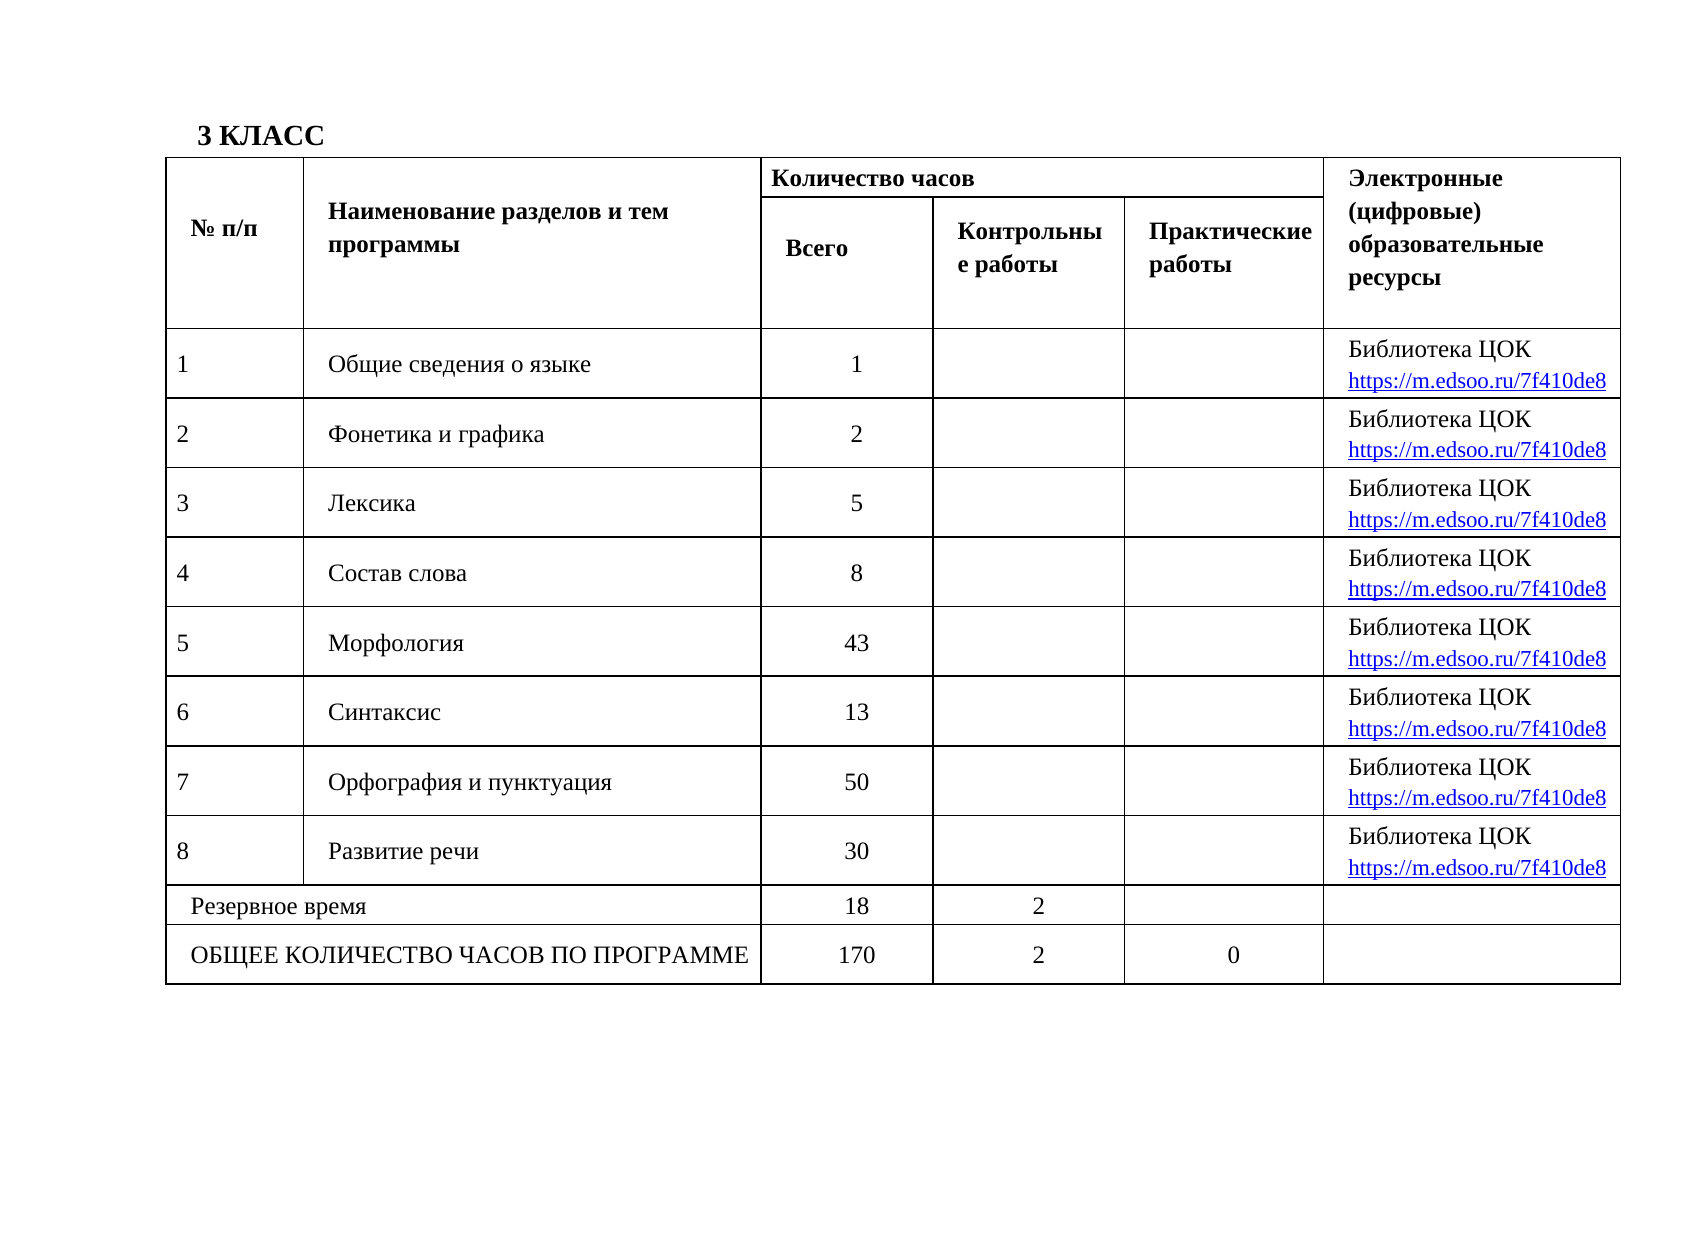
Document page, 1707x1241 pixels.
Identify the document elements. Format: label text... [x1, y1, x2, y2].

table_cell [934, 538, 1124, 606]
table_cell ОБЩЕЕ КОЛИЧЕСТВО ЧАСОВ ПО ПРОГРАММЕ [167, 925, 760, 983]
table_cell [934, 468, 1124, 536]
table_cell 7 [167, 747, 303, 814]
table_cell Контрольные работы [934, 198, 1124, 327]
table_cell 50 [762, 747, 932, 814]
table_cell [1125, 399, 1323, 467]
table_cell Практические работы [1125, 198, 1323, 327]
table_cell 18 [762, 886, 932, 923]
table_header Количество часов [762, 158, 1323, 196]
table_cell [1125, 468, 1323, 536]
table_cell [1125, 677, 1323, 745]
table_cell [1324, 886, 1620, 923]
table_cell 8 [762, 538, 932, 606]
table_header Электронные (цифровые) образовательные ресурсы [1324, 158, 1620, 327]
table_cell 5 [762, 468, 932, 536]
table_cell Библиотека ЦОК https://m.edsoo.ru/7f410de8 [1324, 677, 1620, 745]
table_cell Синтаксис [304, 677, 760, 745]
table_cell 4 [167, 538, 303, 606]
table_cell [934, 677, 1124, 745]
table_cell Орфография и пунктуация [304, 747, 760, 814]
table_header Наименование разделов и тем программы [304, 158, 760, 327]
table_cell Библиотека ЦОК https://m.edsoo.ru/7f410de8 [1324, 399, 1620, 467]
table_cell [1125, 607, 1323, 675]
table_cell 30 [762, 816, 932, 884]
table_cell 43 [762, 607, 932, 675]
table_cell 13 [762, 677, 932, 745]
table_cell [1125, 747, 1323, 814]
table_cell Библиотека ЦОК https://m.edsoo.ru/7f410de8 [1324, 468, 1620, 536]
table_cell Библиотека ЦОК https://m.edsoo.ru/7f410de8 [1324, 538, 1620, 606]
table_cell Состав слова [304, 538, 760, 606]
table_cell Всего [762, 198, 932, 327]
table_cell 2 [934, 886, 1124, 923]
table_cell [934, 816, 1124, 884]
table_cell 3 [167, 468, 303, 536]
table_cell 1 [167, 329, 303, 397]
table_cell [934, 399, 1124, 467]
table_cell Резервное время [167, 886, 760, 923]
table_cell [1324, 925, 1620, 983]
table_cell Развитие речи [304, 816, 760, 884]
table_cell Библиотека ЦОК https://m.edsoo.ru/7f410de8 [1324, 816, 1620, 884]
table_cell [934, 607, 1124, 675]
table_cell Фонетика и графика [304, 399, 760, 467]
table_cell 170 [762, 925, 932, 983]
text 3 КЛАСС [190, 118, 1618, 152]
table_cell [1125, 886, 1323, 923]
table_header № п/п [167, 158, 303, 327]
table_cell Морфология [304, 607, 760, 675]
table_cell Лексика [304, 468, 760, 536]
table_cell [934, 747, 1124, 814]
table_cell Общие сведения о языке [304, 329, 760, 397]
table_cell [934, 329, 1124, 397]
table_cell 5 [167, 607, 303, 675]
table_cell [1125, 816, 1323, 884]
table_cell Библиотека ЦОК https://m.edsoo.ru/7f410de8 [1324, 329, 1620, 397]
table_cell [1125, 538, 1323, 606]
table_cell 1 [762, 329, 932, 397]
table_cell 2 [762, 399, 932, 467]
table_cell 0 [1125, 925, 1323, 983]
table_cell Библиотека ЦОК https://m.edsoo.ru/7f410de8 [1324, 607, 1620, 675]
table_cell 6 [167, 677, 303, 745]
table_cell 2 [934, 925, 1124, 983]
table_cell 8 [167, 816, 303, 884]
table_cell Библиотека ЦОК https://m.edsoo.ru/7f410de8 [1324, 747, 1620, 814]
table_cell 2 [167, 399, 303, 467]
table_cell [1125, 329, 1323, 397]
